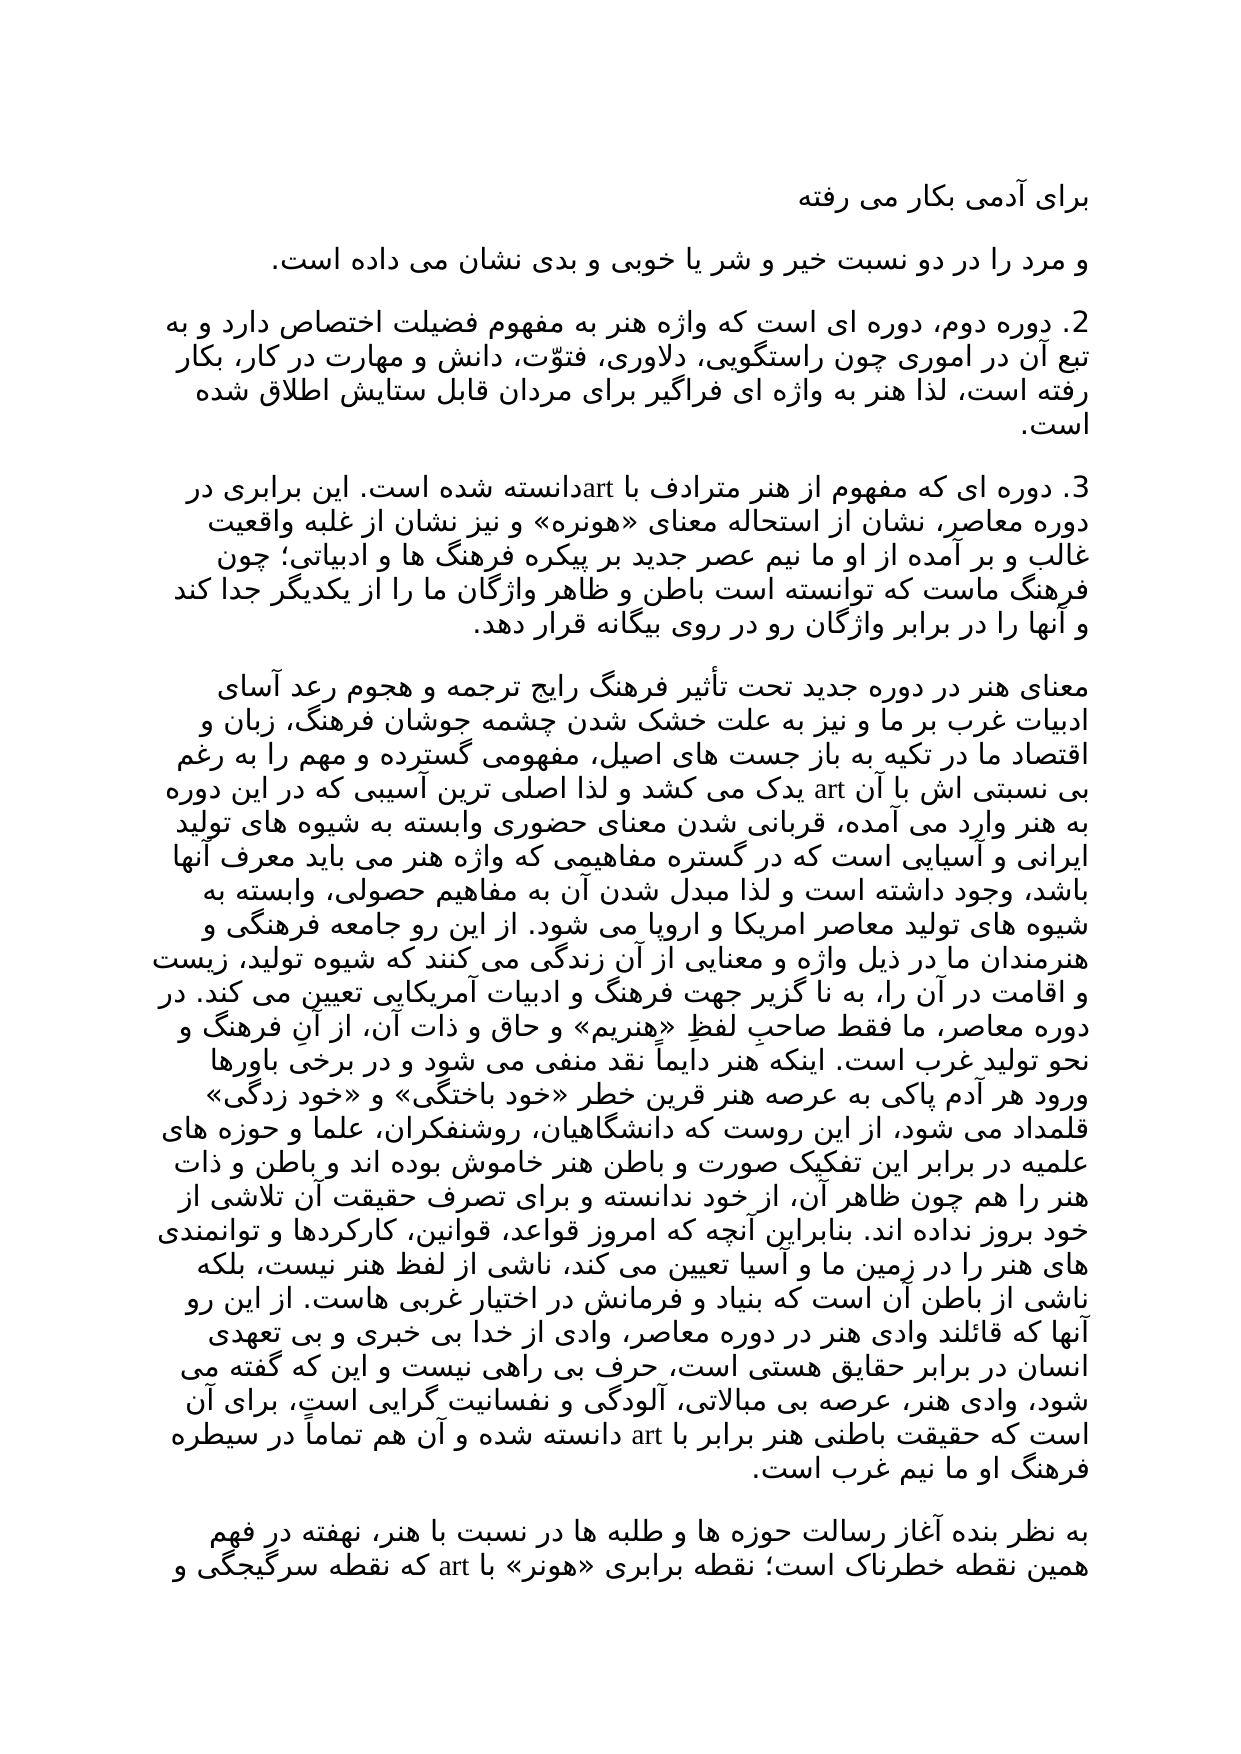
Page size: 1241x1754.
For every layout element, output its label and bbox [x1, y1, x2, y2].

table_header [150, 150, 1090, 1582]
